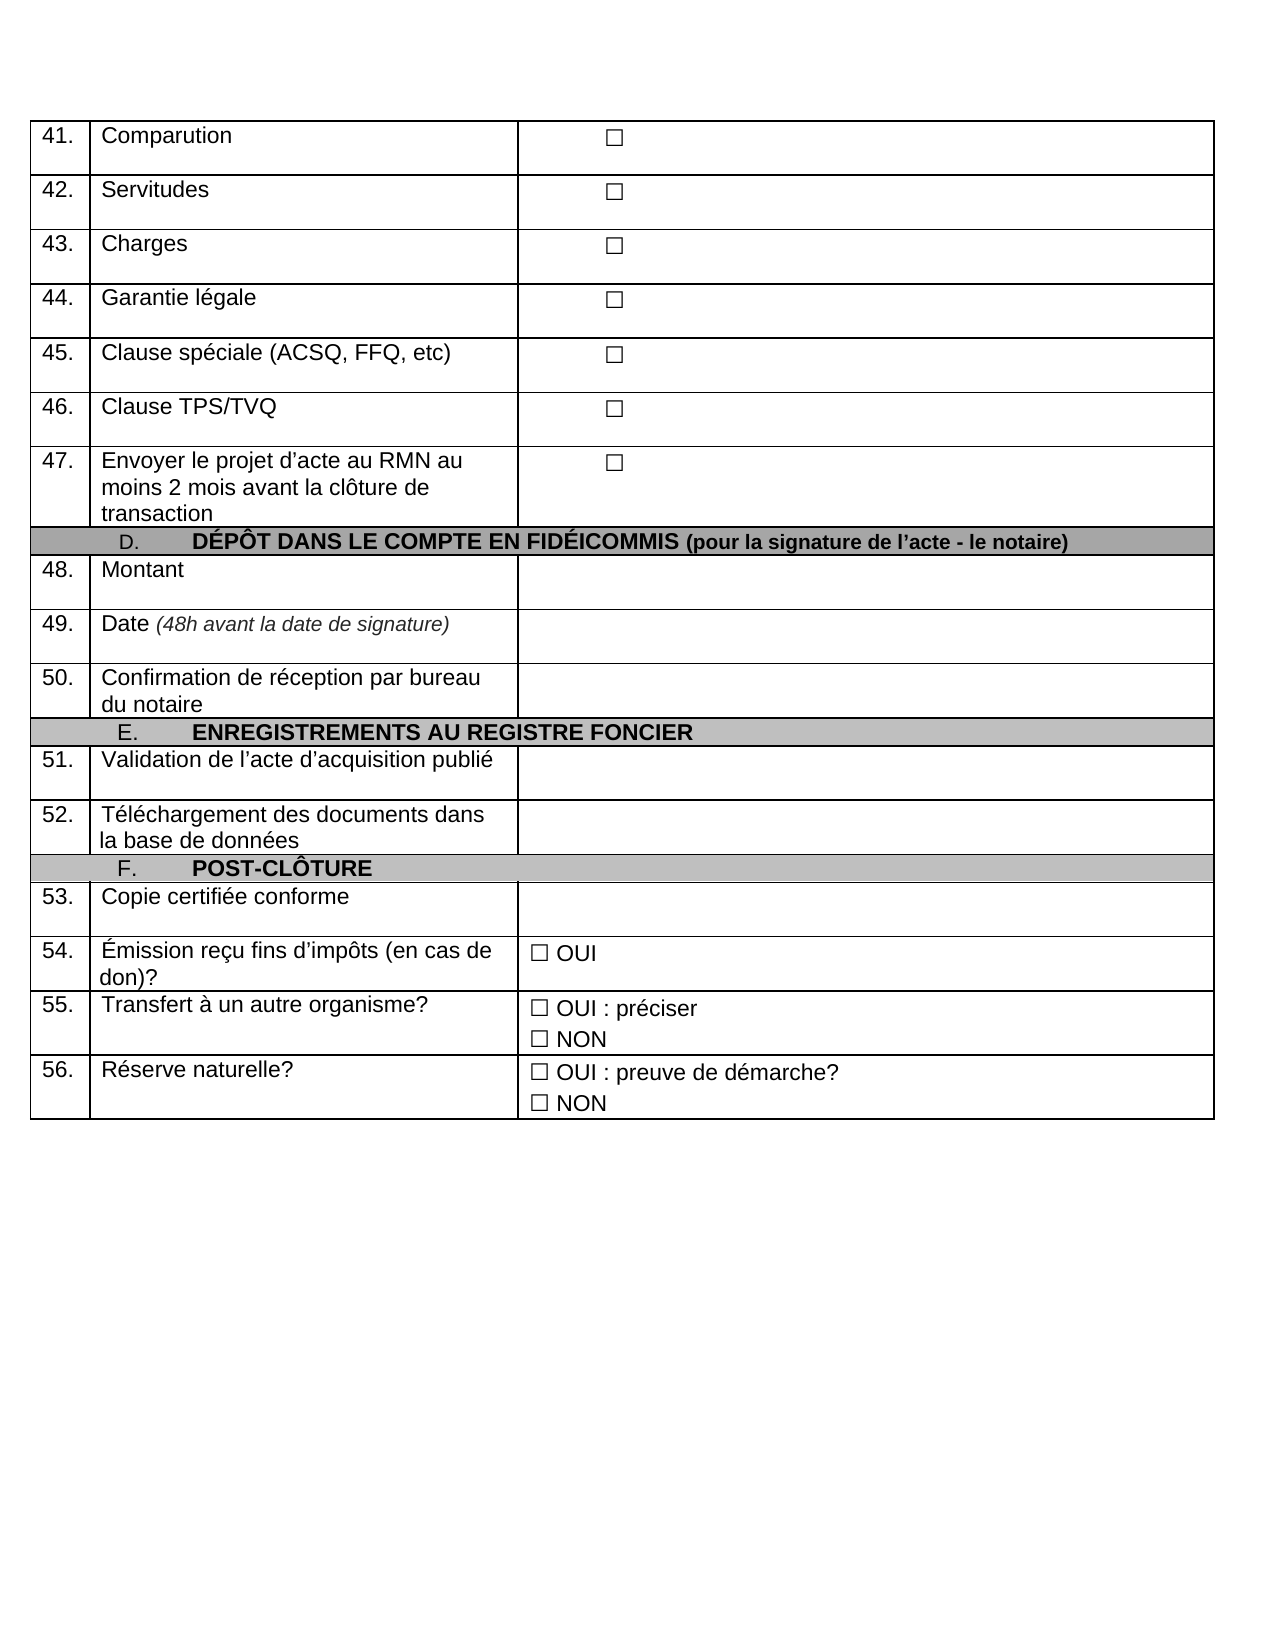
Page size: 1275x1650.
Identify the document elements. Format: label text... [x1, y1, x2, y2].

table_cell Garantie légale [91, 285, 517, 337]
table_cell [519, 801, 1213, 853]
table_cell [31, 992, 89, 1054]
table_cell Servitudes [91, 176, 517, 228]
table_cell Copie certifiée conforme [91, 883, 517, 936]
table_cell POST-CLÔTURE [31, 855, 1213, 881]
table_cell [31, 664, 89, 717]
table_cell DÉPÔT DANS LE COMPTE EN FIDÉICOMMIS (pour la signature de l’acte - le notaire) [31, 528, 1213, 554]
table_cell ☐ [519, 393, 1213, 446]
table_cell ENREGISTREMENTS AU REGISTRE FONCIER [31, 719, 1213, 745]
table_cell [31, 801, 89, 853]
table_cell Envoyer le projet d’acte au RMN au moins 2 mois avant la clôture de transaction [91, 447, 517, 526]
table_cell [31, 339, 89, 391]
table_cell Confirmation de réception par bureau du notaire [91, 664, 517, 717]
table_cell Date (48h avant la date de signature) [91, 610, 517, 663]
table_cell [519, 556, 1213, 608]
table_cell Téléchargement des documents dans la base de données [91, 801, 517, 853]
table_cell Émission reçu fins d’impôts (en cas de don)? [91, 937, 517, 990]
table_cell [31, 747, 89, 799]
table_cell Charges [91, 230, 517, 283]
table_cell Réserve naturelle? [91, 1056, 517, 1118]
table_cell [31, 1056, 89, 1118]
table_cell [31, 610, 89, 663]
table_cell ☐ OUI : preuve de démarche? ☐ NON [519, 1056, 1213, 1118]
table_cell [31, 176, 89, 228]
table_cell Comparution [91, 122, 517, 174]
table_cell ☐ OUI : préciser ☐ NON [519, 992, 1213, 1054]
table_cell [31, 556, 89, 608]
table_cell Clause spéciale (ACSQ, FFQ, etc) [91, 339, 517, 391]
table_cell [31, 285, 89, 337]
table_cell ☐ [519, 230, 1213, 283]
table_cell [31, 393, 89, 446]
table_cell [31, 883, 89, 936]
table_cell [31, 230, 89, 283]
table_cell ☐ [519, 176, 1213, 228]
table_cell ☐ [519, 285, 1213, 337]
table_cell [519, 610, 1213, 663]
table_cell [31, 122, 89, 174]
table_cell [31, 937, 89, 990]
table_cell ☐ [519, 122, 1213, 174]
table_cell ☐ [519, 447, 1213, 526]
table_cell ☐ [519, 339, 1213, 391]
table_cell Validation de l’acte d’acquisition publié [91, 747, 517, 799]
table_cell Montant [91, 556, 517, 608]
table_cell [519, 664, 1213, 717]
table_cell [31, 447, 89, 526]
table_cell Clause TPS/TVQ [91, 393, 517, 446]
table_cell [519, 747, 1213, 799]
table_cell [519, 883, 1213, 936]
table_cell ☐ OUI [519, 937, 1213, 990]
table_cell Transfert à un autre organisme? [91, 992, 517, 1054]
